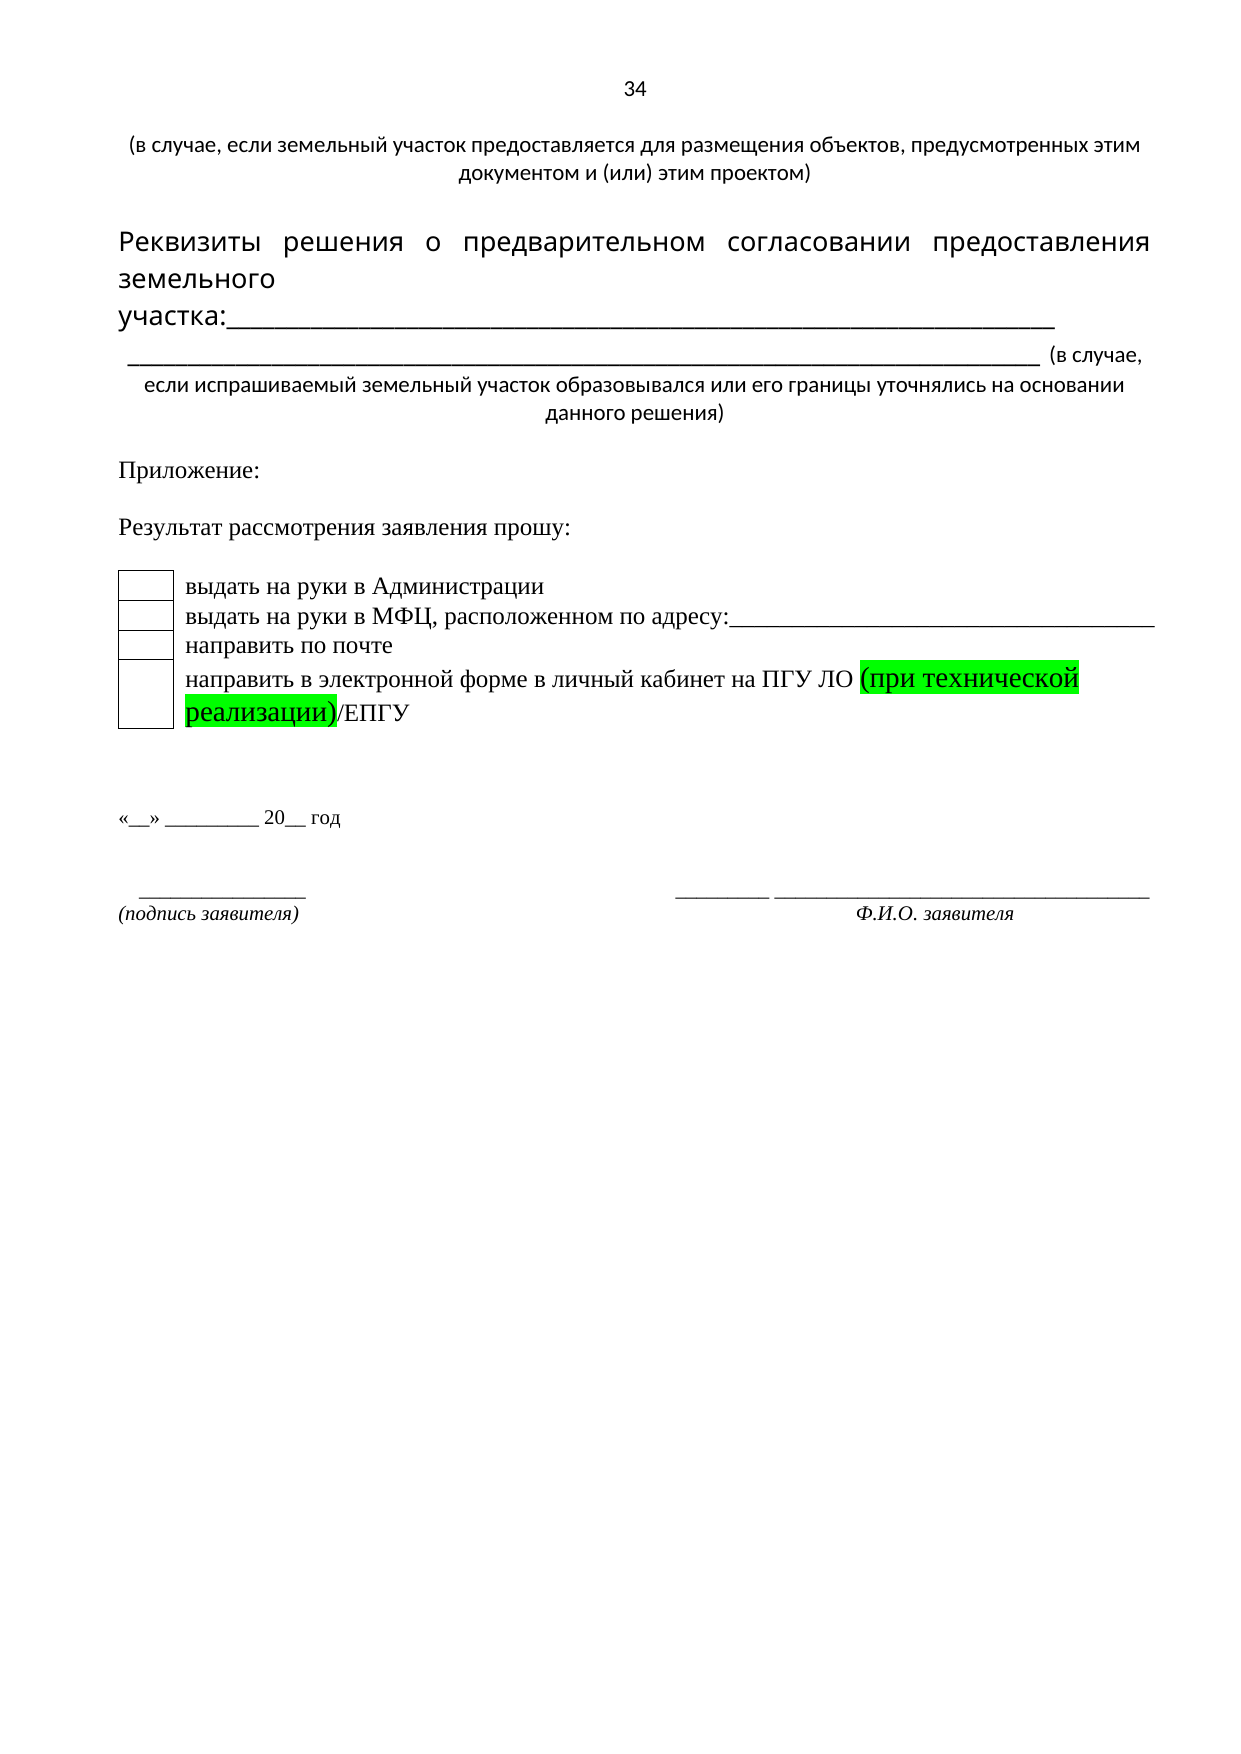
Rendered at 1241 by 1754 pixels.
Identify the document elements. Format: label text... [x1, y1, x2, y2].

table_cell [119, 631, 173, 659]
text ____________________________________________________________________________ (в случае, если испрашиваемый земельный участок образовывался или его границы уточнялись на основании данного решения) [118, 333, 1152, 426]
table_cell направить по почте [174, 630, 1167, 659]
text ________________ _________ ____________________________________ [118, 877, 1152, 901]
table_header выдать на руки в Администрации [174, 570, 1167, 600]
text Результат рассмотрения заявления прошу: [118, 512, 1152, 541]
table_cell выдать на руки в МФЦ, расположенном по адресу:__________________________________ [174, 600, 1167, 629]
text (в случае, если земельный участок предоставляется для размещения объектов, предусмотренных этим документом и (или) этим проектом) [118, 130, 1152, 186]
table_cell [119, 601, 173, 629]
table_cell [119, 660, 173, 727]
table_cell направить в электронной форме в личный кабинет на ПГУ ЛО (при технической реализации)/ЕПГУ [174, 659, 1167, 727]
text Реквизиты решения о предварительном согласовании предоставления земельного участка:_____________________________________________________________________ [118, 223, 1152, 333]
text «__» _________ 20__ год [118, 805, 1152, 829]
table_header [119, 571, 173, 600]
text (подпись заявителя) Ф.И.О. заявителя [118, 901, 1152, 925]
text Приложение: [118, 455, 1152, 484]
